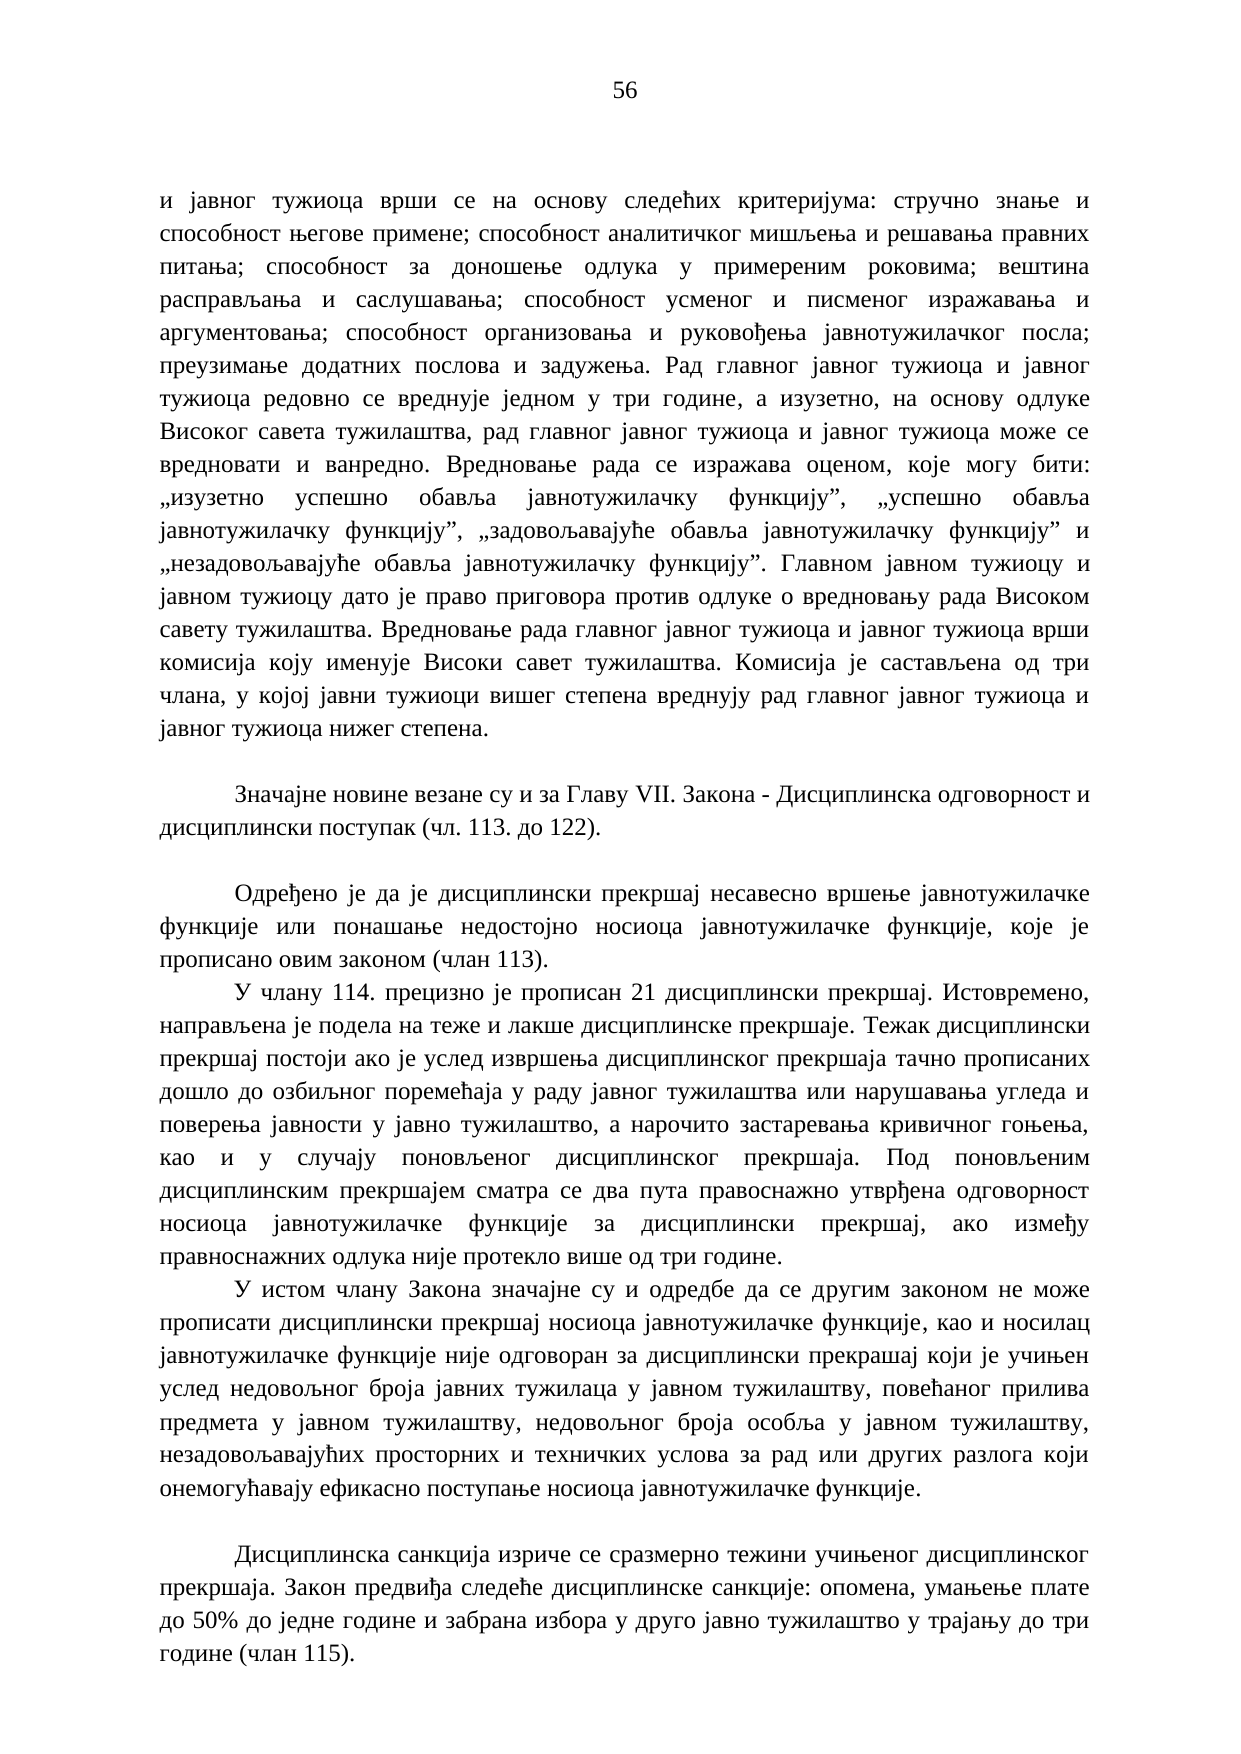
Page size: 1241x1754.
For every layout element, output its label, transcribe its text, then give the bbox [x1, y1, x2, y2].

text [159, 185, 1090, 742]
text У члану 114. прецизно је прописан 21 дисциплински прекршај. Истовремено, направљена је подела на теже и лакше дисциплинске прекршаје. Тежак дисциплински прекршај постоји ако је услед извршења дисциплинског прекршаја тачно прописаних дошло до озбиљног поремећаја у раду јавног тужилаштва или нарушавања угледа и поверења јавности у јавно тужилаштво, а нарочито застаревања кривичног гоњења, као и у случају поновљеног дисциплинског прекршаја. Под поновљеним дисциплинским прекршајем сматра се два пута правоснажно утврђена одговорност носиоца јавнотужилачке функције за дисциплински прекршај, ако између правноснажних одлука није протекло више од три године. [159, 977, 1090, 1270]
text Дисциплинска санкција изриче се сразмерно тежини учињеног дисциплинског прекршаја. Закон предвиђа следеће дисциплинске санкције: опомена, умањење плате до 50% до једне године и забрана избора у друго јавно тужилаштво у трајању до три године (члан 115). [159, 1539, 1090, 1666]
text У истом члану Закона значајне су и одредбе да се другим законом не може прописати дисциплински прекршај носиоца јавнотужилачке функције, као и носилац јавнотужилачке функције није одговоран за дисциплински прекрашај који је учињен услед недовољног броја јавних тужилаца у јавном тужилаштву, повећаног прилива предмета у јавном тужилаштву, недовољног броја особља у јавном тужилаштву, незадовољавајућих просторних и техничких услова за рад или других разлога који онемогућавају ефикасно поступање носиоца јавнотужилачке функције. [159, 1274, 1090, 1501]
text Значајне новине везане су и за Главу VII. Закона - Дисциплинска одговорност и дисциплински поступак (чл. 113. до 122). [159, 779, 1090, 841]
text Одређено је да је дисциплински прекршај несавесно вршење јавнотужилачке функције или понашање недостојно носиоца јавнотужилачке функције, које је прописано овим законом (члан 113). [159, 878, 1090, 973]
